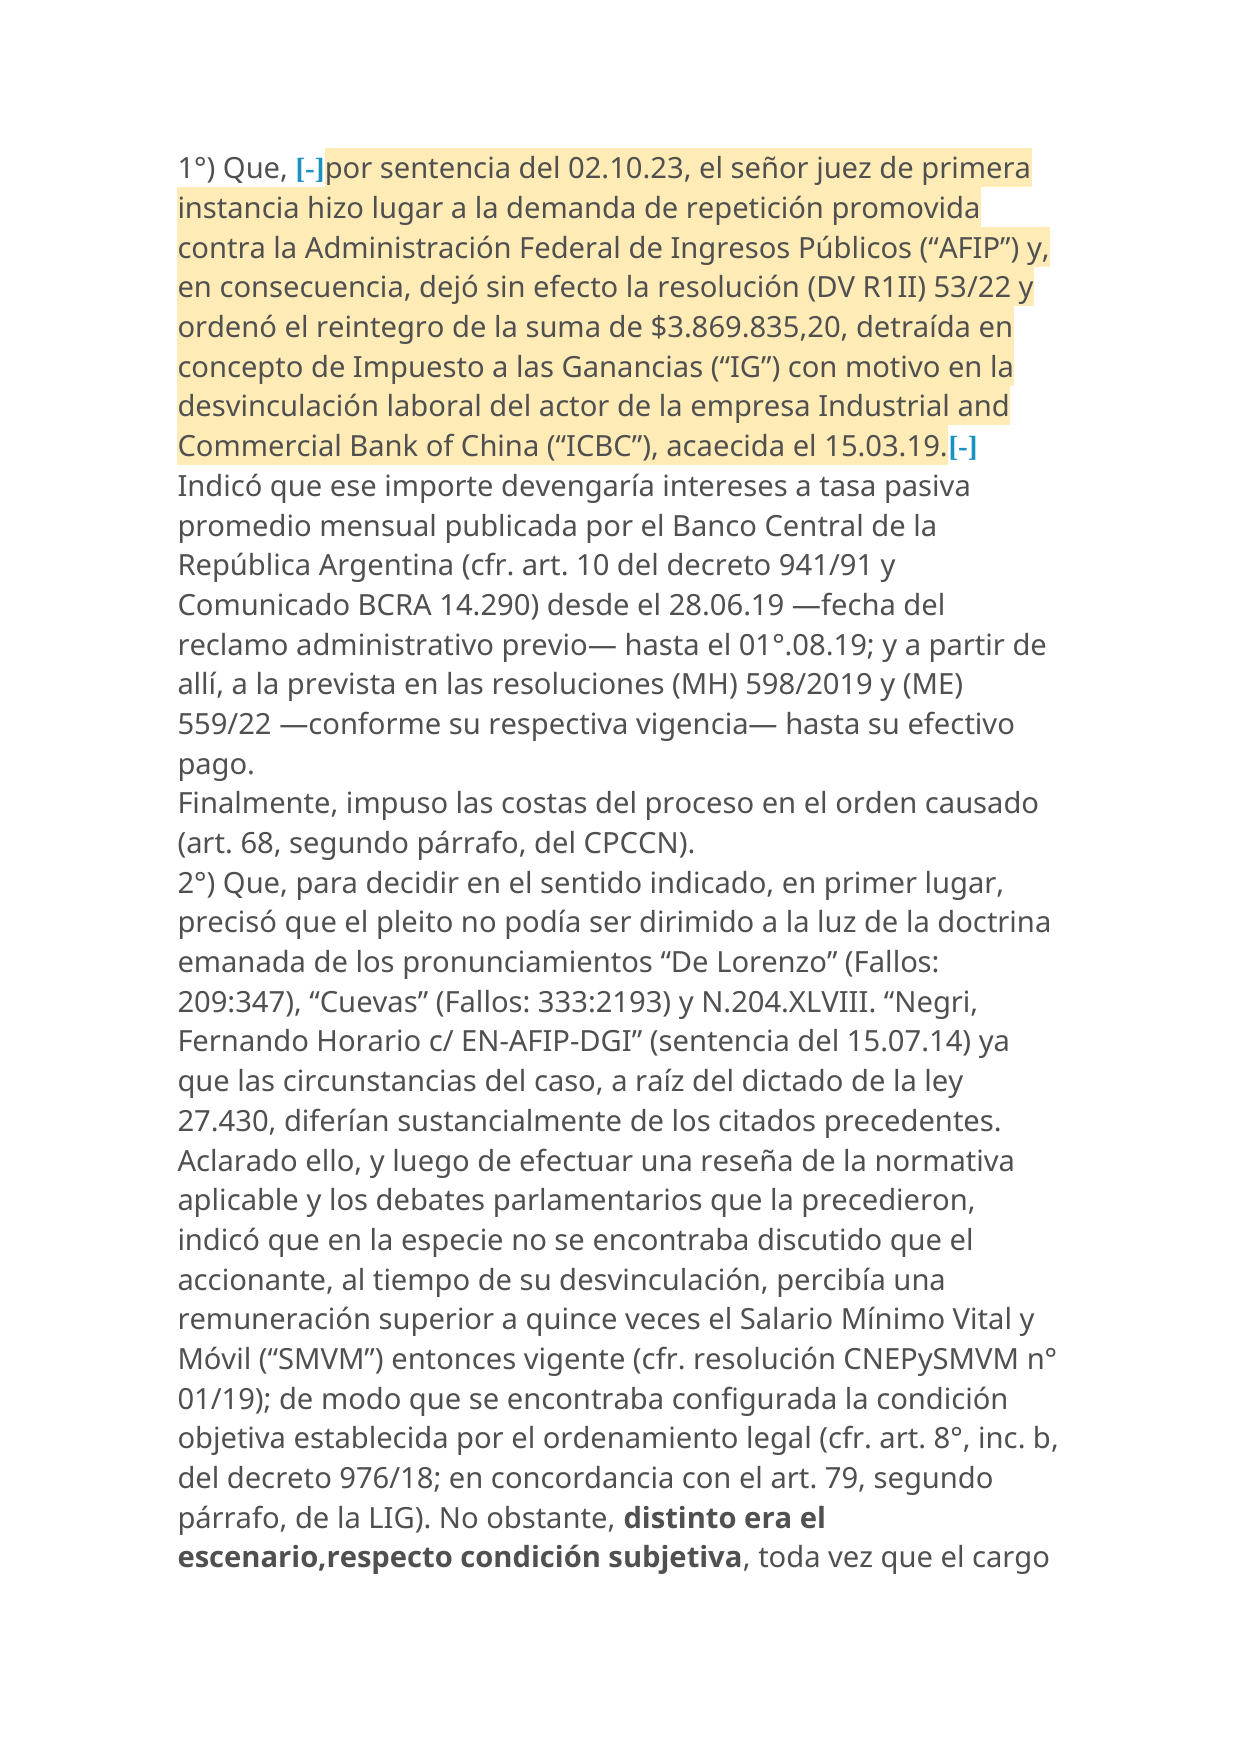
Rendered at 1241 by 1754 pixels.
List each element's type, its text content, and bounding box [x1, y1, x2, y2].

text 1°) Que, [-]por sentencia del 02.10.23, el señor juez de primera instancia hizo lugar a la demanda de repetición promovida contra la Administración Federal de Ingresos Públicos (“AFIP”) y, en consecuencia, dejó sin efecto la resolución (DV R1II) 53/22 y ordenó el reintegro de la suma de $3.869.835,20, detraída en concepto de Impuesto a las Ganancias (“IG”) con motivo en la desvinculación laboral del actor de la empresa Industrial and Commercial Bank of China (“ICBC”), acaecida el 15.03.19.[-] [948, 148, 1063, 465]
text Finalmente, impuso las costas del proceso en el orden causado (art. 68, segundo párrafo, del CPCCN). [177, 783, 1063, 862]
text Indicó que ese importe devengaría intereses a tasa pasiva promedio mensual publicada por el Banco Central de la República Argentina (cfr. art. 10 del decreto 941/91 y Comunicado BCRA 14.290) desde el 28.06.19 —fecha del reclamo administrativo previo— hasta el 01°.08.19; y a partir de allí, a la prevista en las resoluciones (MH) 598/2019 y (ME) 559/22 —conforme su respectiva vigencia— hasta su efectivo pago. [177, 465, 1063, 783]
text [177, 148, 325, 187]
text 2°) Que, para decidir en el sentido indicado, en primer lugar, precisó que el pleito no podía ser dirimido a la luz de la doctrina emanada de los pronunciamientos “De Lorenzo” (Fallos: 209:347), “Cuevas” (Fallos: 333:2193) y N.204.XLVIII. “Negri, Fernando Horario c/ EN-AFIP-DGI” (sentencia del 15.07.14) ya que las circunstancias del caso, a raíz del dictado de la ley 27.430, diferían sustancialmente de los citados precedentes. [177, 862, 1063, 1140]
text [177, 1140, 1063, 1576]
